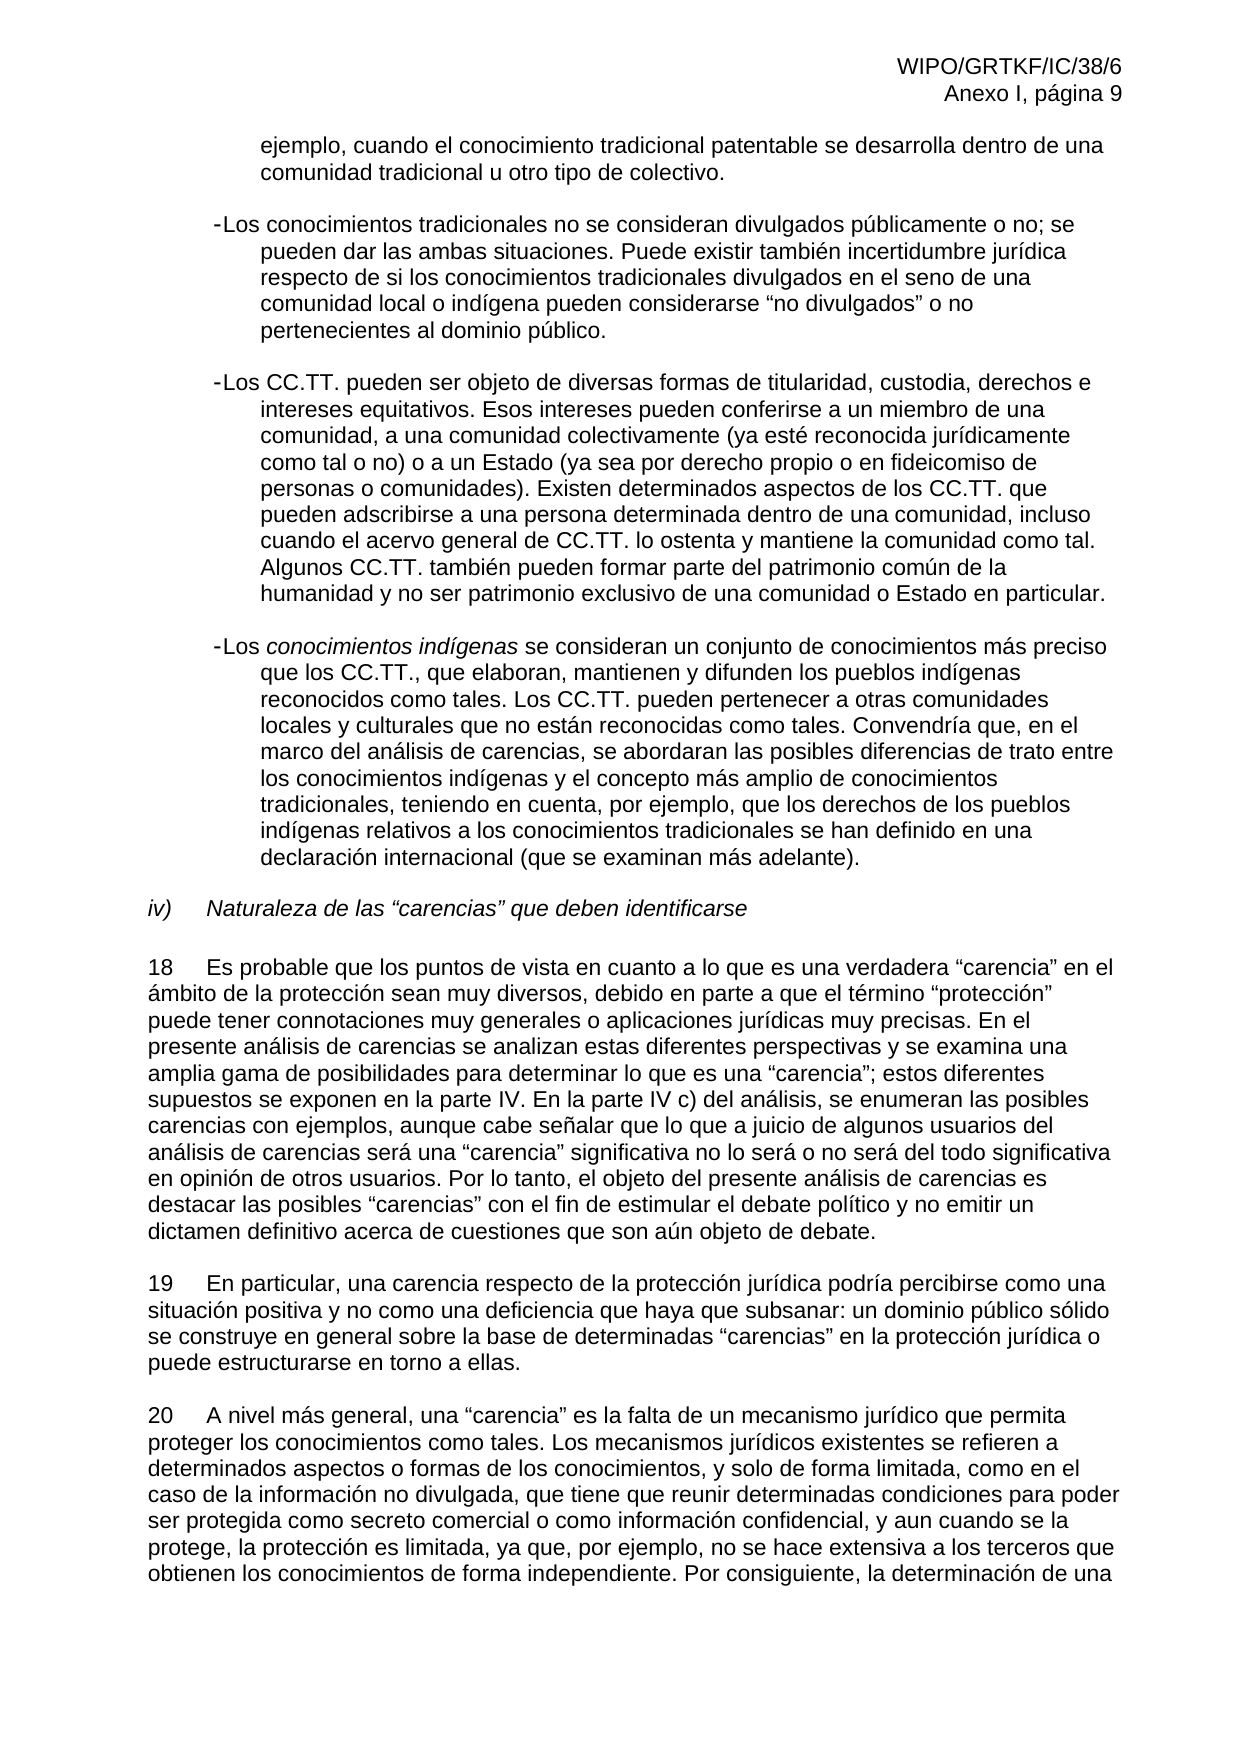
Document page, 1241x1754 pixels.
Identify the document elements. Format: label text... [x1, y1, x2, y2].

text En particular, una carencia respecto de la protección jurídica podría percibirse como una situación positiva y no como una deficiencia que haya que subsanar: un dominio público sólido se construye en general sobre la base de determinadas “carencias” en la protección jurídica o puede estructurarse en torno a ellas. [148, 1270, 1122, 1376]
list Los CC.TT. pueden ser objeto de diversas formas de titularidad, custodia, derechos e intereses equitativos. Esos intereses pueden conferirse a un miembro de una comunidad, a una comunidad colectivamente (ya esté reconocida jurídicamente como tal o no) o a un Estado (ya sea por derecho propio o en fideicomiso de personas o comunidades). Existen determinados aspectos de los CC.TT. que pueden adscribirse a una persona determinada dentro de una comunidad, incluso cuando el acervo general de CC.TT. lo ostenta y mantiene la comunidad como tal. Algunos CC.TT. también pueden formar parte del patrimonio común de la humanidad y no ser patrimonio exclusivo de una comunidad o Estado en particular. [213, 369, 1122, 607]
list Los conocimientos indígenas se consideran un conjunto de conocimientos más preciso que los CC.TT., que elaboran, mantienen y difunden los pueblos indígenas reconocidos como tales. Los CC.TT. pueden pertenecer a otras comunidades locales y culturales que no están reconocidas como tales. Convendría que, en el marco del análisis de carencias, se abordaran las posibles diferencias de trato entre los conocimientos indígenas y el concepto más amplio de conocimientos tradicionales, teniendo en cuenta, por ejemplo, que los derechos de los pueblos indígenas relativos a los conocimientos tradicionales se han definido en una declaración internacional (que se examinan más adelante). [213, 633, 1122, 870]
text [148, 1402, 1122, 1587]
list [213, 132, 1122, 185]
subtitle iv) Naturaleza de las “carencias” que deben identificarse [148, 895, 1122, 921]
text Es probable que los puntos de vista en cuanto a lo que es una verdadera “carencia” en el ámbito de la protección sean muy diversos, debido en parte a que el término “protección” puede tener connotaciones muy generales o aplicaciones jurídicas muy precisas. En el presente análisis de carencias se analizan estas diferentes perspectivas y se examina una amplia gama de posibilidades para determinar lo que es una “carencia”; estos diferentes supuestos se exponen en la parte IV. En la parte IV c) del análisis, se enumeran las posibles carencias con ejemplos, aunque cabe señalar que lo que a juicio de algunos usuarios del análisis de carencias será una “carencia” significativa no lo será o no será del todo significativa en opinión de otros usuarios. Por lo tanto, el objeto del presente análisis de carencias es destacar las posibles “carencias” con el fin de estimular el debate político y no emitir un dictamen definitivo acerca de cuestiones que son aún objeto de debate. [148, 954, 1122, 1244]
list Los conocimientos tradicionales no se consideran divulgados públicamente o no; se pueden dar las ambas situaciones. Puede existir también incertidumbre jurídica respecto de si los conocimientos tradicionales divulgados en el seno de una comunidad local o indígena pueden considerarse “no divulgados” o no pertenecientes al dominio público. [213, 211, 1122, 343]
